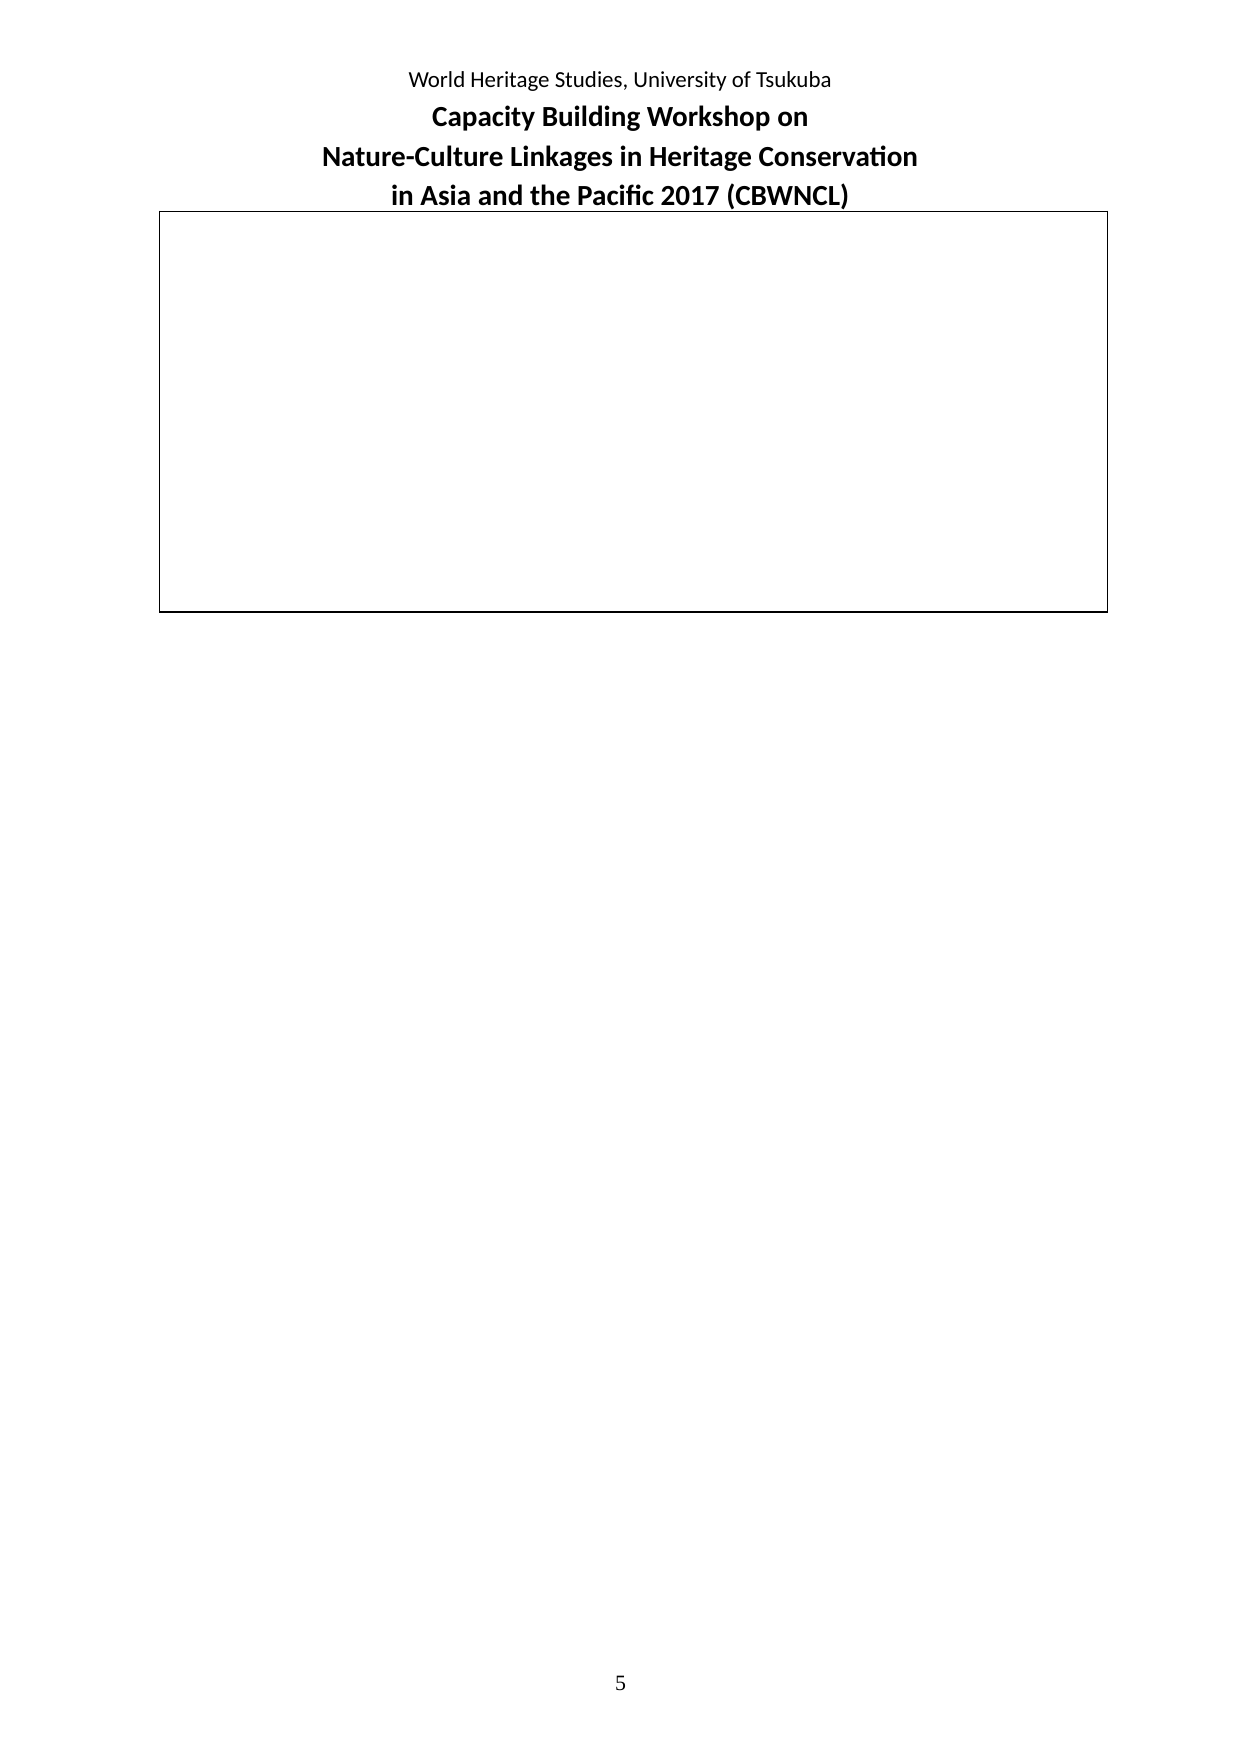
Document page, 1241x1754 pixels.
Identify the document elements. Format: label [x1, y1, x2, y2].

table_header [160, 212, 1107, 611]
